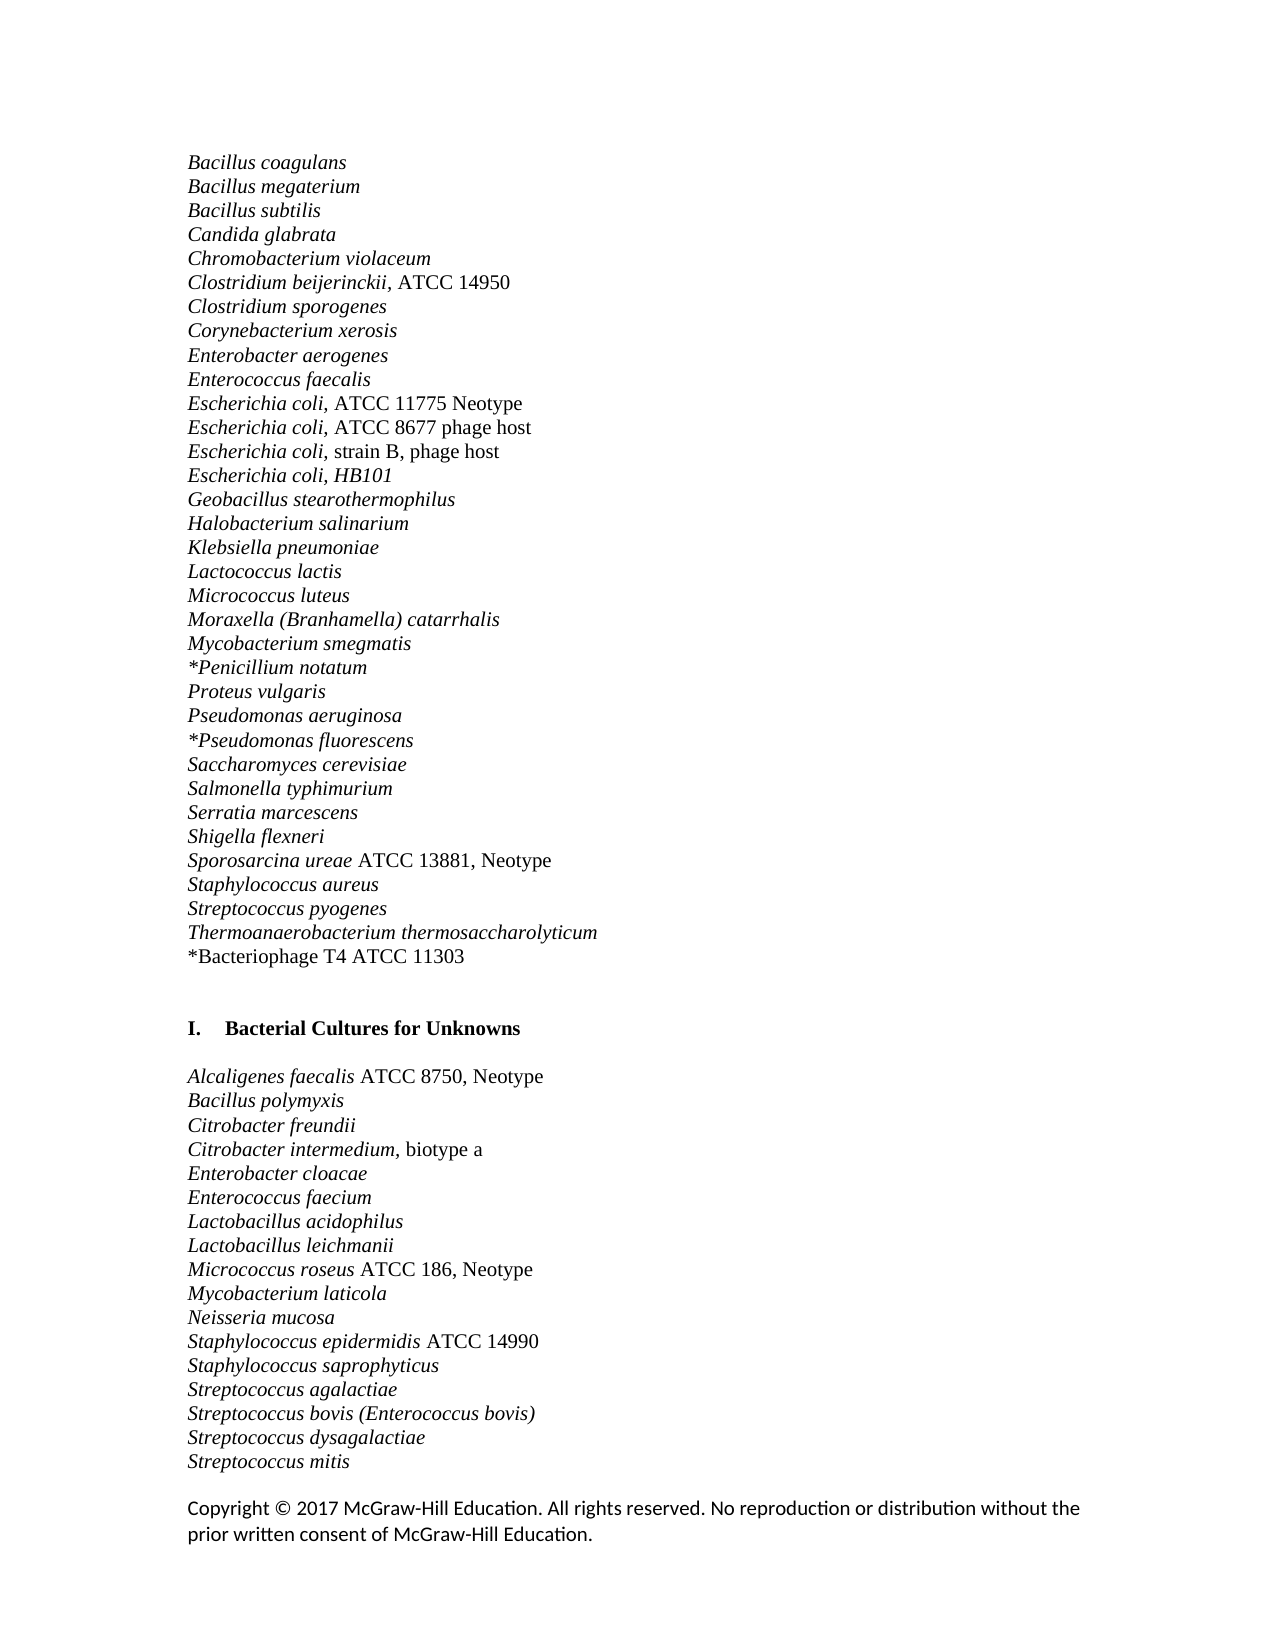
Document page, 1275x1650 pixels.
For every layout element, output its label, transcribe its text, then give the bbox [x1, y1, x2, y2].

text Bacillus megaterium [187, 174, 1087, 198]
text Lactococcus lactis [187, 559, 1087, 583]
text Mycobacterium laticola [187, 1281, 1087, 1305]
text Mycobacterium smegmatis [187, 631, 1087, 655]
text Klebsiella pneumoniae [187, 535, 1087, 559]
text Chromobacterium violaceum [187, 246, 1087, 270]
text Lactobacillus acidophilus [187, 1209, 1087, 1233]
text Citrobacter intermedium, biotype a [187, 1137, 1087, 1161]
text *Bacteriophage T4 ATCC 11303 [187, 944, 1087, 968]
text Sporosarcina ureae ATCC 13881, Neotype [187, 848, 1087, 872]
text Streptococcus dysagalactiae [187, 1425, 1087, 1449]
text Escherichia coli, strain B, phage host [187, 439, 1087, 463]
text Shigella flexneri [187, 824, 1087, 848]
text Streptococcus bovis (Enterococcus bovis) [187, 1401, 1087, 1425]
text Streptococcus agalactiae [187, 1377, 1087, 1401]
text Bacillus coagulans [187, 150, 1087, 174]
text Escherichia coli, ATCC 11775 Neotype [187, 391, 1087, 415]
text Escherichia coli, HB101 [187, 463, 1087, 487]
text Proteus vulgaris [187, 679, 1087, 703]
text Clostridium beijerinckii, ATCC 14950 [187, 270, 1087, 294]
text Corynebacterium xerosis [187, 318, 1087, 342]
text Thermoanaerobacterium thermosaccharolyticum [187, 920, 1087, 944]
text Saccharomyces cerevisiae [187, 752, 1087, 776]
text Halobacterium salinarium [187, 511, 1087, 535]
text Neisseria mucosa [187, 1305, 1087, 1329]
text Lactobacillus leichmanii [187, 1233, 1087, 1257]
text Escherichia coli, ATCC 8677 phage host [187, 415, 1087, 439]
text Staphylococcus saprophyticus [187, 1353, 1087, 1377]
text Salmonella typhimurium [187, 776, 1087, 800]
text *Penicillium notatum [187, 655, 1087, 679]
text Enterobacter cloacae [187, 1161, 1087, 1185]
text I. Bacterial Cultures for Unknowns [187, 1016, 1089, 1040]
text Pseudomonas aeruginosa [187, 703, 1087, 727]
text Enterobacter aerogenes [187, 342, 1087, 367]
text Streptococcus pyogenes [187, 896, 1087, 920]
text Serratia marcescens [187, 800, 1087, 824]
text Clostridium sporogenes [187, 294, 1087, 318]
text Geobacillus stearothermophilus [187, 487, 1087, 511]
text Citrobacter freundii [187, 1112, 1087, 1137]
text Streptococcus mitis [187, 1449, 1087, 1473]
text Micrococcus roseus ATCC 186, Neotype [187, 1257, 1087, 1281]
text Enterococcus faecalis [187, 367, 1087, 391]
text Alcaligenes faecalis ATCC 8750, Neotype [187, 1064, 1087, 1088]
text Micrococcus luteus [187, 583, 1087, 607]
text Bacillus subtilis [187, 198, 1087, 222]
text Moraxella (Branhamella) catarrhalis [187, 607, 1087, 631]
text *Pseudomonas fluorescens [187, 727, 1087, 752]
text Enterococcus faecium [187, 1185, 1087, 1209]
text Staphylococcus epidermidis ATCC 14990 [187, 1329, 1087, 1353]
text Staphylococcus aureus [187, 872, 1087, 896]
text Bacillus polymyxis [187, 1088, 1087, 1112]
text Candida glabrata [187, 222, 1087, 246]
